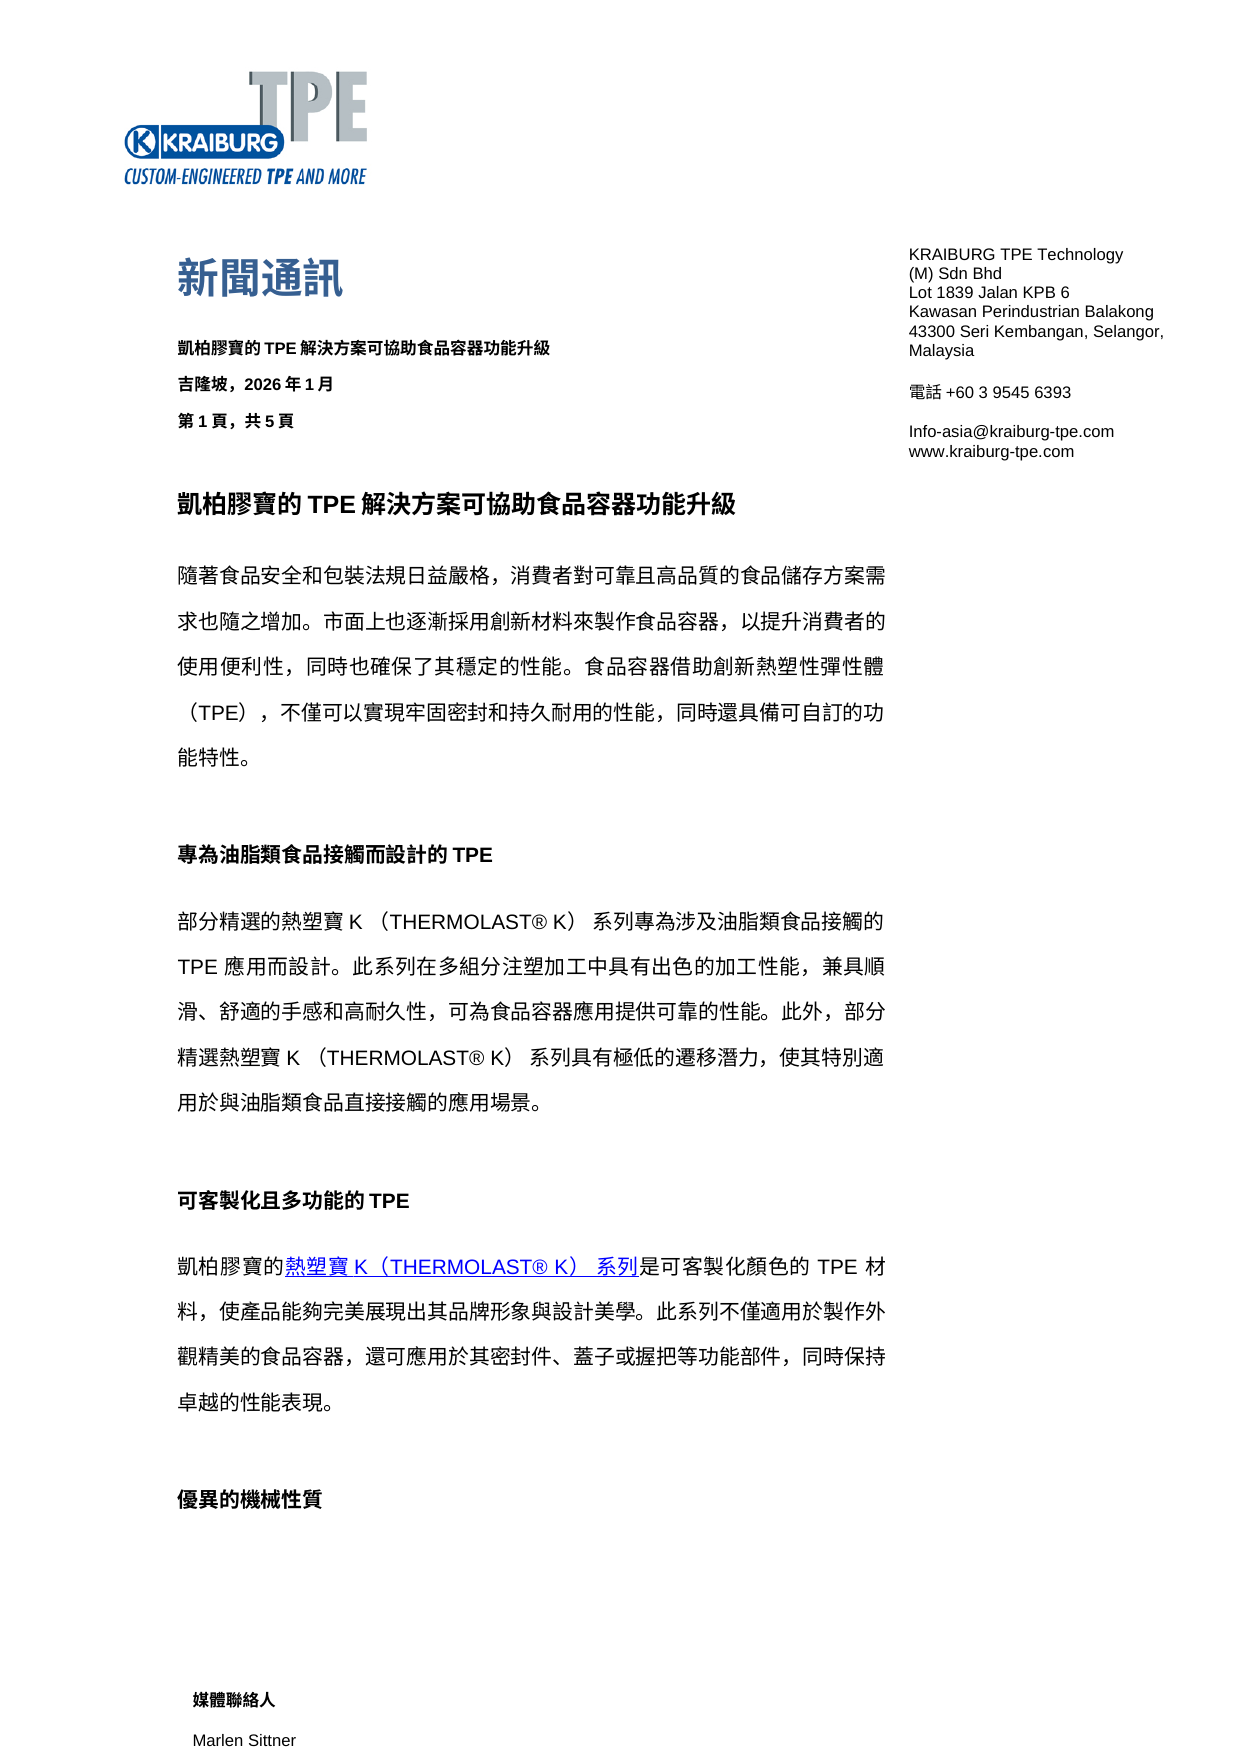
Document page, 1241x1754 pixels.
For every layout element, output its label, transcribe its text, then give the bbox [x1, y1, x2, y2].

text 可客製化且多功能的TPE [177, 1184, 886, 1214]
text 部分精選的熱塑寶K （THERMOLAST® K） 系列專為涉及油脂類食品接觸的 TPE 應用而設計。此系列在多組分注塑加工中具有出色的加工性能，兼具順滑、舒適的手感和高耐久性，可為食品容器應用提供可靠的性能。此外，部分精選熱塑寶K （THERMOLAST® K） 系列具有極低的遷移潛力，使其特別適用於與油脂類食品直接接觸的應用場景。 [177, 905, 886, 1116]
text 隨著食品安全和包裝法規日益嚴格，消費者對可靠且高品質的食品儲存方案需求也隨之增加。市面上也逐漸採用創新材料來製作食品容器，以提升消費者的使用便利性，同時也確保了其穩定的性能。食品容器借助創新熱塑性彈性體（TPE），不僅可以實現牢固密封和持久耐用的性能，同時還具備可自訂的功能特性。 [177, 560, 886, 771]
text 凱柏膠寶的TPE解決方案可協助食品容器功能升級 [177, 484, 886, 521]
text 優異的機械性質 [177, 1484, 886, 1514]
picture [112, 55, 379, 200]
text 專為油脂類食品接觸而設計的TPE [177, 839, 886, 869]
text 凱柏膠寶的熱塑寶K（THERMOLAST® K） 系列是可客製化顏色的 TPE 材料，使產品能夠完美展現出其品牌形象與設計美學。此系列不僅適用於製作外觀精美的食品容器，還可應用於其密封件、蓋子或握把等功能部件，同時保持卓越的性能表現。 [177, 1250, 886, 1416]
